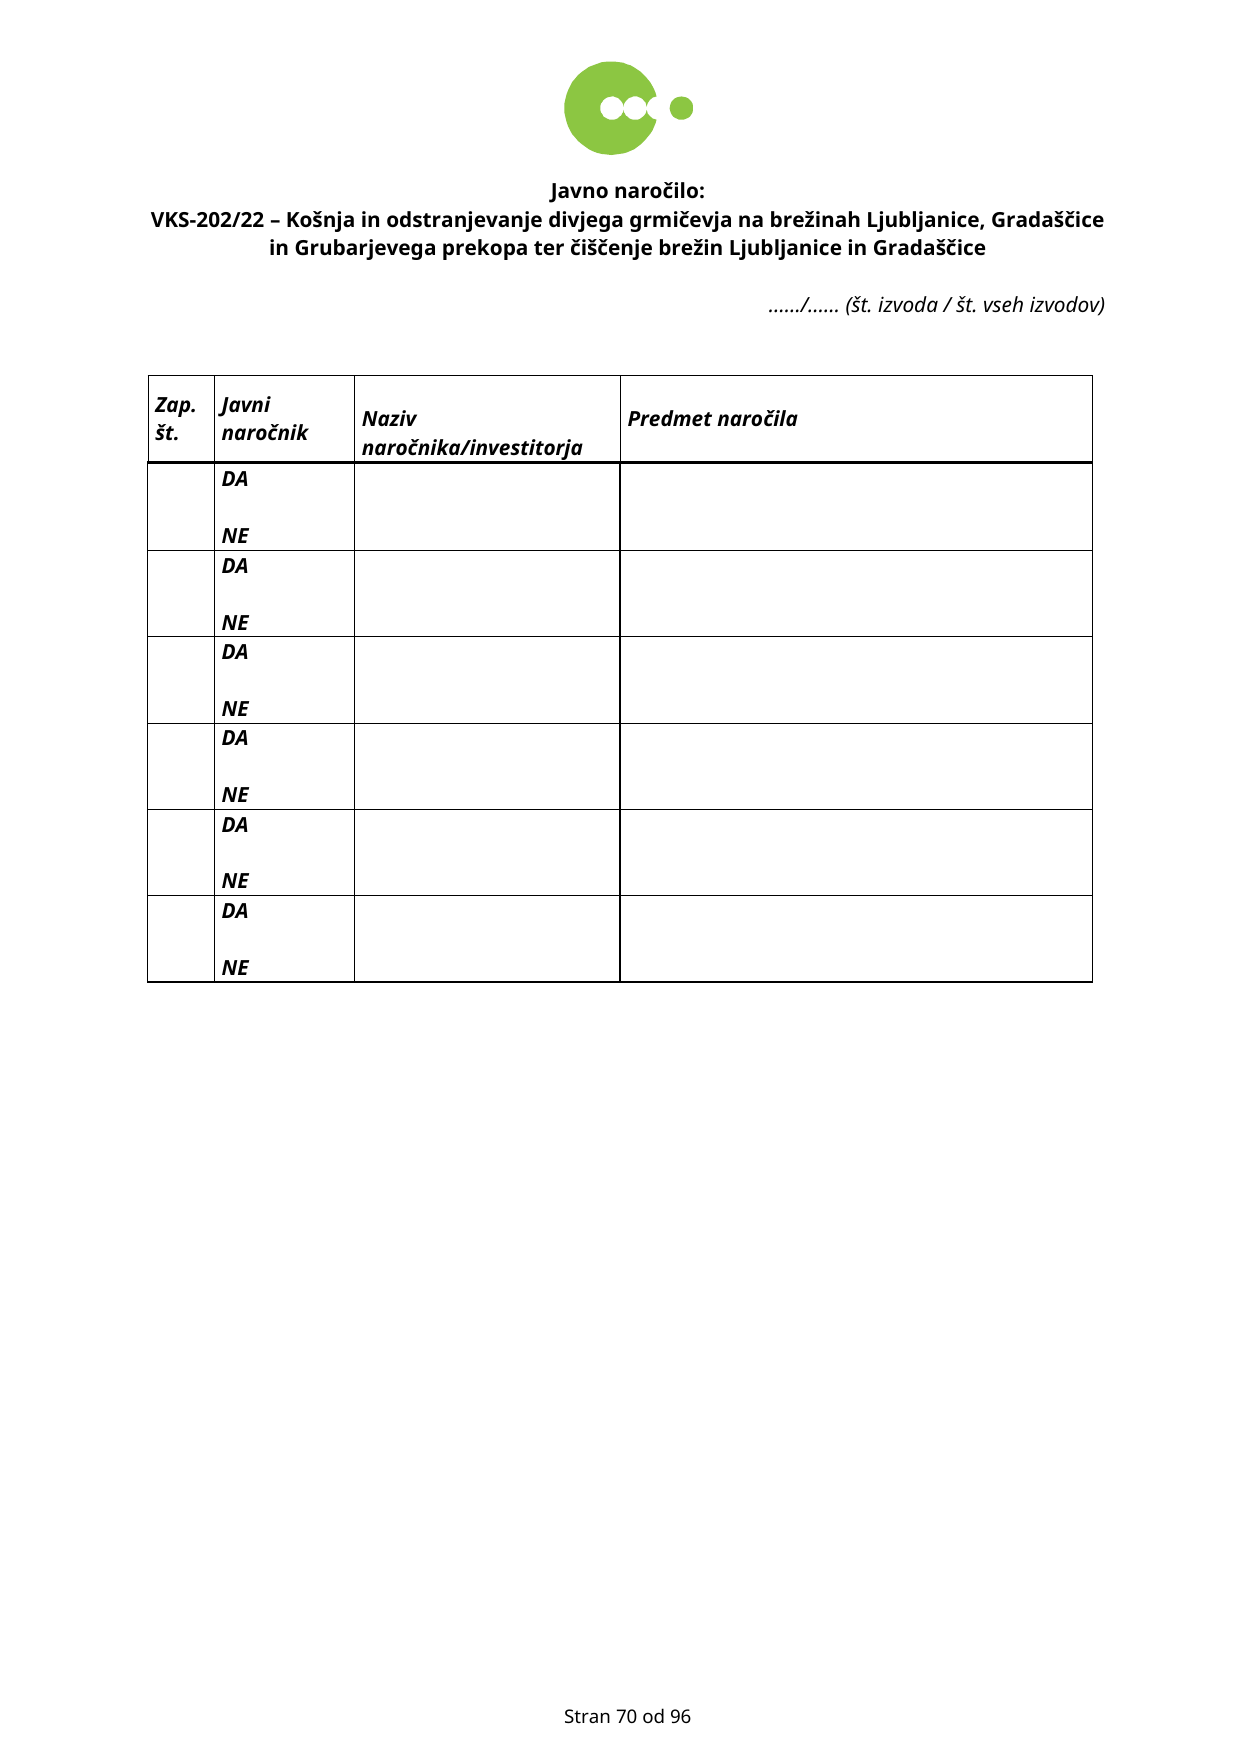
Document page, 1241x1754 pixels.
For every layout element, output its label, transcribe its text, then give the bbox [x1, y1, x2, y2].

table_header Predmet naročila [621, 376, 1092, 461]
table_cell [621, 810, 1092, 895]
table_cell [148, 637, 214, 722]
table_cell [355, 724, 619, 809]
table_cell [621, 724, 1092, 809]
table_cell [621, 637, 1092, 722]
table_cell [621, 551, 1092, 636]
table_cell [621, 896, 1092, 981]
table_cell [355, 464, 619, 550]
table_cell [148, 551, 214, 636]
table_cell [355, 810, 619, 895]
table_cell [355, 637, 619, 722]
text VKS-202/22 – Košnja in odstranjevanje divjega grmičevja na brežinah Ljubljanice, Gradaščice in Grubarjevega prekopa ter čiščenje brežin Ljubljanice in Gradaščice [148, 205, 1107, 262]
text ……/…… (št. izvoda / št. vseh izvodov) [148, 290, 1107, 318]
table_cell [148, 810, 214, 895]
table_cell DA NE [215, 551, 354, 636]
table_cell DA NE [215, 896, 354, 981]
table_cell DA NE [215, 724, 354, 809]
table_cell [355, 896, 619, 981]
table_header Javni naročnik [215, 376, 354, 461]
table_header Naziv naročnika/investitorja [355, 376, 620, 461]
table_cell [148, 724, 214, 809]
table_cell DA NE [215, 810, 354, 895]
table_cell [621, 464, 1092, 550]
table_cell [355, 551, 619, 636]
table_header Zap. št. [149, 376, 214, 461]
table_cell [148, 896, 214, 981]
table_cell [148, 464, 214, 550]
text Javno naročilo: [148, 176, 1107, 205]
table_cell DA NE [215, 464, 354, 550]
table_cell DA NE [215, 637, 354, 722]
